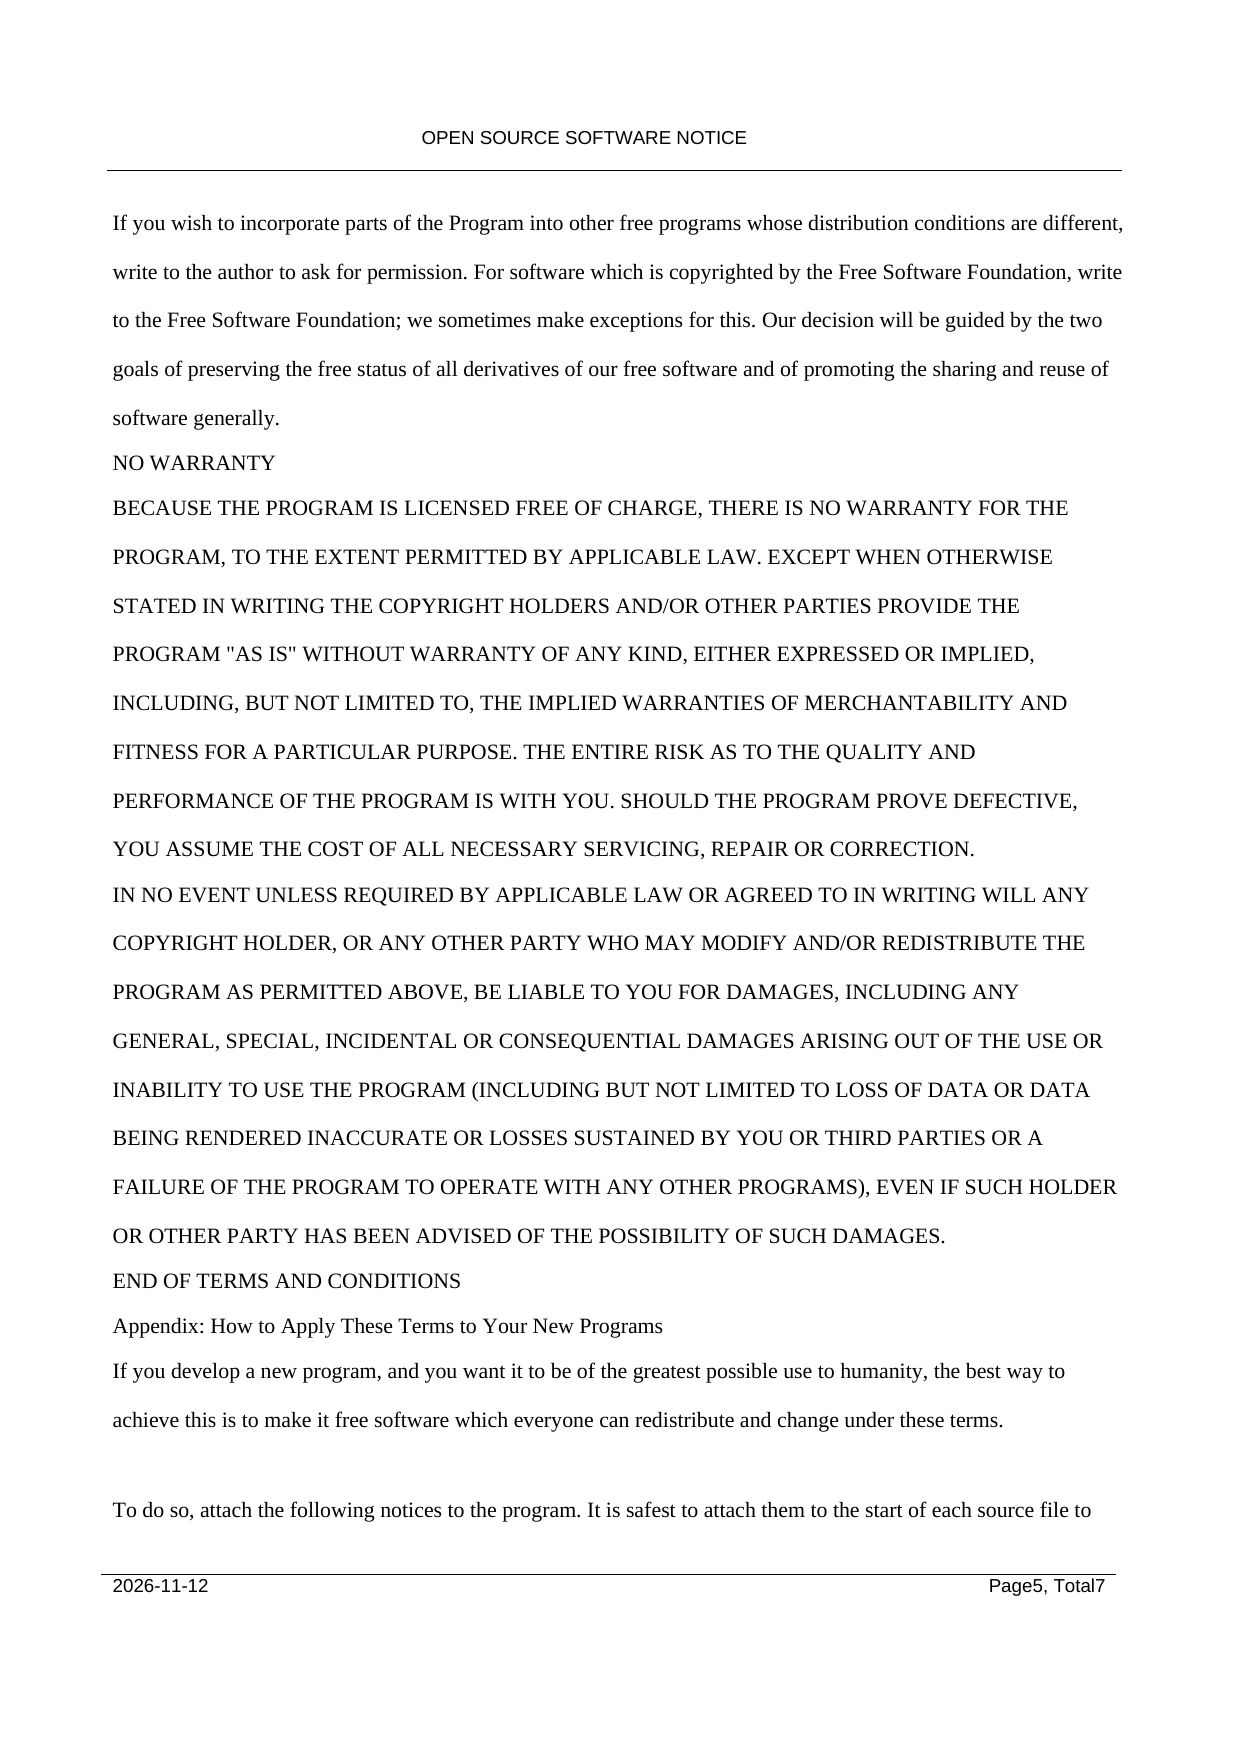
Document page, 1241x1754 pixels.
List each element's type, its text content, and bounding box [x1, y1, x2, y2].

text IN NO EVENT UNLESS REQUIRED BY APPLICABLE LAW OR AGREED TO IN WRITING WILL ANY COPYRIGHT HOLDER, OR ANY OTHER PARTY WHO MAY MODIFY AND/OR REDISTRIBUTE THE PROGRAM AS PERMITTED ABOVE, BE LIABLE TO YOU FOR DAMAGES, INCLUDING ANY GENERAL, SPECIAL, INCIDENTAL OR CONSEQUENTIAL DAMAGES ARISING OUT OF THE USE OR INABILITY TO USE THE PROGRAM (INCLUDING BUT NOT LIMITED TO LOSS OF DATA OR DATA BEING RENDERED INACCURATE OR LOSSES SUSTAINED BY YOU OR THIRD PARTIES OR A FAILURE OF THE PROGRAM TO OPERATE WITH ANY OTHER PROGRAMS), EVEN IF SUCH HOLDER OR OTHER PARTY HAS BEEN ADVISED OF THE POSSIBILITY OF SUCH DAMAGES. [112, 878, 1128, 1252]
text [112, 1493, 1128, 1526]
text If you develop a new program, and you want it to be of the greatest possible use to humanity, the best way to achieve this is to make it free software which everyone can redistribute and change under these terms. [112, 1354, 1128, 1436]
text Appendix: How to Apply These Terms to Your New Programs [112, 1309, 1128, 1342]
text If you wish to incorporate parts of the Program into other free programs whose distribution conditions are different, write to the author to ask for permission. For software which is copyrighted by the Free Software Foundation, write to the Free Software Foundation; we sometimes make exceptions for this. Our decision will be guided by the two goals of preserving the free status of all derivatives of our free software and of promoting the sharing and reuse of software generally. [112, 206, 1128, 434]
text BECAUSE THE PROGRAM IS LICENSED FREE OF CHARGE, THERE IS NO WARRANTY FOR THE PROGRAM, TO THE EXTENT PERMITTED BY APPLICABLE LAW. EXCEPT WHEN OTHERWISE STATED IN WRITING THE COPYRIGHT HOLDERS AND/OR OTHER PARTIES PROVIDE THE PROGRAM "AS IS" WITHOUT WARRANTY OF ANY KIND, EITHER EXPRESSED OR IMPLIED, INCLUDING, BUT NOT LIMITED TO, THE IMPLIED WARRANTIES OF MERCHANTABILITY AND FITNESS FOR A PARTICULAR PURPOSE. THE ENTIRE RISK AS TO THE QUALITY AND PERFORMANCE OF THE PROGRAM IS WITH YOU. SHOULD THE PROGRAM PROVE DEFECTIVE, YOU ASSUME THE COST OF ALL NECESSARY SERVICING, REPAIR OR CORRECTION. [112, 492, 1128, 865]
text END OF TERMS AND CONDITIONS [112, 1264, 1128, 1297]
text NO WARRANTY [112, 446, 1128, 479]
